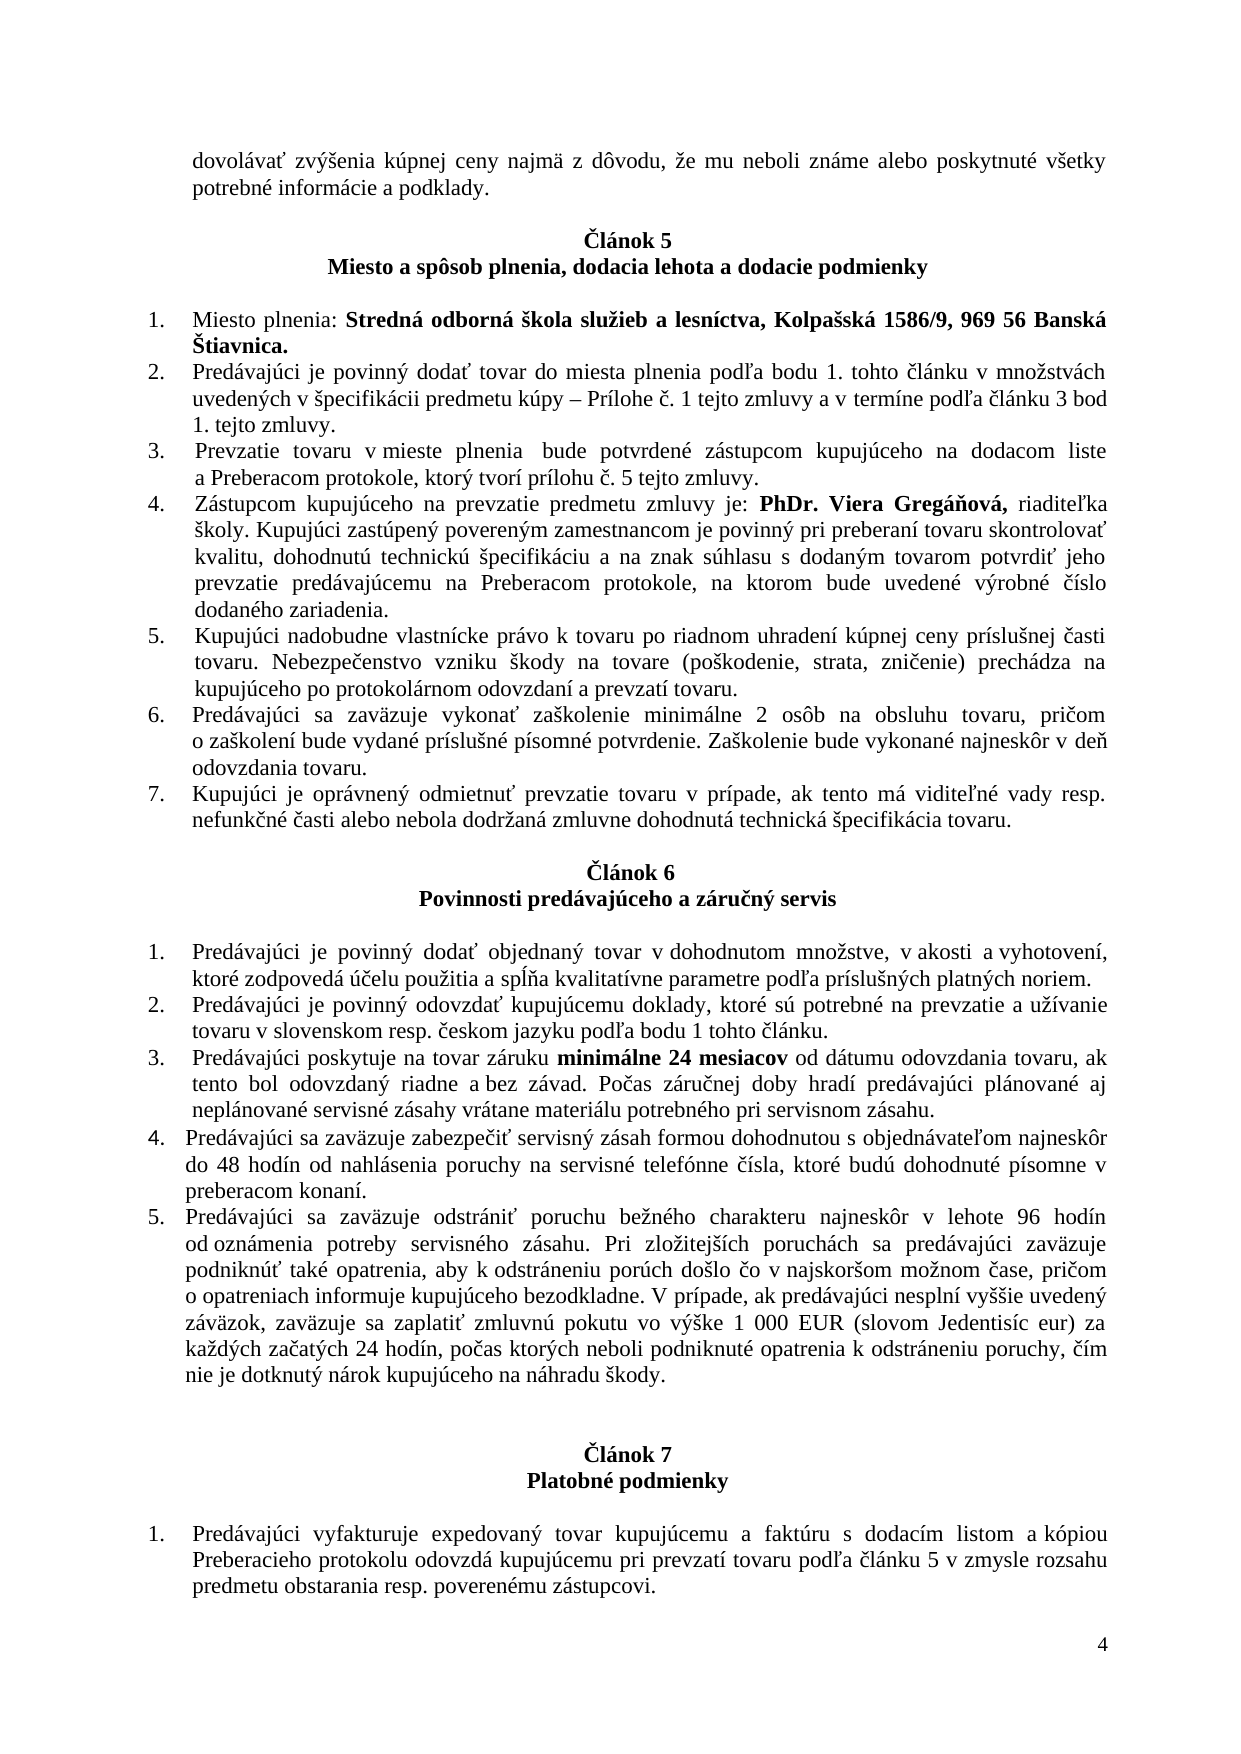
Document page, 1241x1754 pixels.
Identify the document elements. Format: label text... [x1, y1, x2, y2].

text Platobné podmienky [148, 1467, 1107, 1493]
text 1. Miesto plnenia: Stredná odborná škola služieb a lesníctva, Kolpašská 1586/9, 969 56 Banská Štiavnica. [148, 306, 1107, 358]
text 6. Predávajúci sa zaväzuje vykonať zaškolenie minimálne 2 osôb na obsluhu tovaru, pričom o zaškolení bude vydané príslušné písomné potvrdenie. Zaškolenie bude vykonané najneskôr v deň odovzdania tovaru. [148, 701, 1107, 780]
text Miesto a spôsob plnenia, dodacia lehota a dodacie podmienky [148, 253, 1107, 279]
text Článok 6 [148, 859, 1107, 886]
text 5. Kupujúci nadobudne vlastnícke právo k tovaru po riadnom uhradení kúpnej ceny príslušnej časti tovaru. Nebezpečenstvo vzniku škody na tovare (poškodenie, strata, zničenie) prechádza na kupujúceho po protokolárnom odovzdaní a prevzatí tovaru. [148, 622, 1107, 701]
text 1. Predávajúci je povinný dodať objednaný tovar v dohodnutom množstve, v akosti a vyhotovení, ktoré zodpovedá účelu použitia a spĺňa kvalitatívne parametre podľa príslušných platných noriem. [148, 938, 1107, 991]
list Predávajúci sa zaväzuje zabezpečiť servisný zásah formou dohodnutou s objednávateľom najneskôr do 48 hodín od nahlásenia poruchy na servisné telefónne čísla, ktoré budú dohodnuté písomne v preberacom konaní. [148, 1123, 1107, 1203]
text Povinnosti predávajúceho a záručný servis [148, 886, 1107, 912]
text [148, 148, 1107, 200]
list Predávajúci sa zaväzuje odstrániť poruchu bežného charakteru najneskôr v lehote 96 hodín od oznámenia potreby servisného zásahu. Pri zložitejších poruchách sa predávajúci zaväzuje podniknúť také opatrenia, aby k odstráneniu porúch došlo čo v najskoršom možnom čase, pričom o opatreniach informuje kupujúceho bezodkladne. V prípade, ak predávajúci nesplní vyššie uvedený záväzok, zaväzuje sa zaplatiť zmluvnú pokutu vo výške 1 000 EUR (slovom Jedentisíc eur) za každých začatých 24 hodín, počas ktorých neboli podniknuté opatrenia k odstráneniu poruchy, čím nie je dotknutý nárok kupujúceho na náhradu škody. [148, 1203, 1107, 1388]
text 3. Prevzatie tovaru v mieste plnenia bude potvrdené zástupcom kupujúceho na dodacom liste a Preberacom protokole, ktorý tvorí prílohu č. 5 tejto zmluvy. [148, 437, 1107, 490]
text 1. Predávajúci vyfakturuje expedovaný tovar kupujúcemu a faktúru s dodacím listom a kópiou Preberacieho protokolu odovzdá kupujúcemu pri prevzatí tovaru podľa článku 5 v zmysle rozsahu predmetu obstarania resp. poverenému zástupcovi. [148, 1520, 1107, 1599]
text Článok 7 [148, 1441, 1107, 1467]
text 2. Predávajúci je povinný odovzdať kupujúcemu doklady, ktoré sú potrebné na prevzatie a užívanie tovaru v slovenskom resp. českom jazyku podľa bodu 1 tohto článku. [148, 991, 1107, 1044]
text Článok 5 [148, 227, 1107, 253]
text 2. Predávajúci je povinný dodať tovar do miesta plnenia podľa bodu 1. tohto článku v množstvách uvedených v špecifikácii predmetu kúpy – Prílohe č. 1 tejto zmluvy a v termíne podľa článku 3 bod 1. tejto zmluvy. [148, 358, 1107, 437]
text 3. Predávajúci poskytuje na tovar záruku minimálne 24 mesiacov od dátumu odovzdania tovaru, ak tento bol odovzdaný riadne a bez závad. Počas záručnej doby hradí predávajúci plánované aj neplánované servisné zásahy vrátane materiálu potrebného pri servisnom zásahu. [148, 1044, 1107, 1123]
text 7. Kupujúci je oprávnený odmietnuť prevzatie tovaru v prípade, ak tento má viditeľné vady resp. nefunkčné časti alebo nebola dodržaná zmluvne dohodnutá technická špecifikácia tovaru. [148, 780, 1107, 833]
text 4. Zástupcom kupujúceho na prevzatie predmetu zmluvy je: PhDr. Viera Gregáňová, riaditeľka školy. Kupujúci zastúpený povereným zamestnancom je povinný pri preberaní tovaru skontrolovať kvalitu, dohodnutú technickú špecifikáciu a na znak súhlasu s dodaným tovarom potvrdiť jeho prevzatie predávajúcemu na Preberacom protokole, na ktorom bude uvedené výrobné číslo dodaného zariadenia. [148, 490, 1107, 622]
